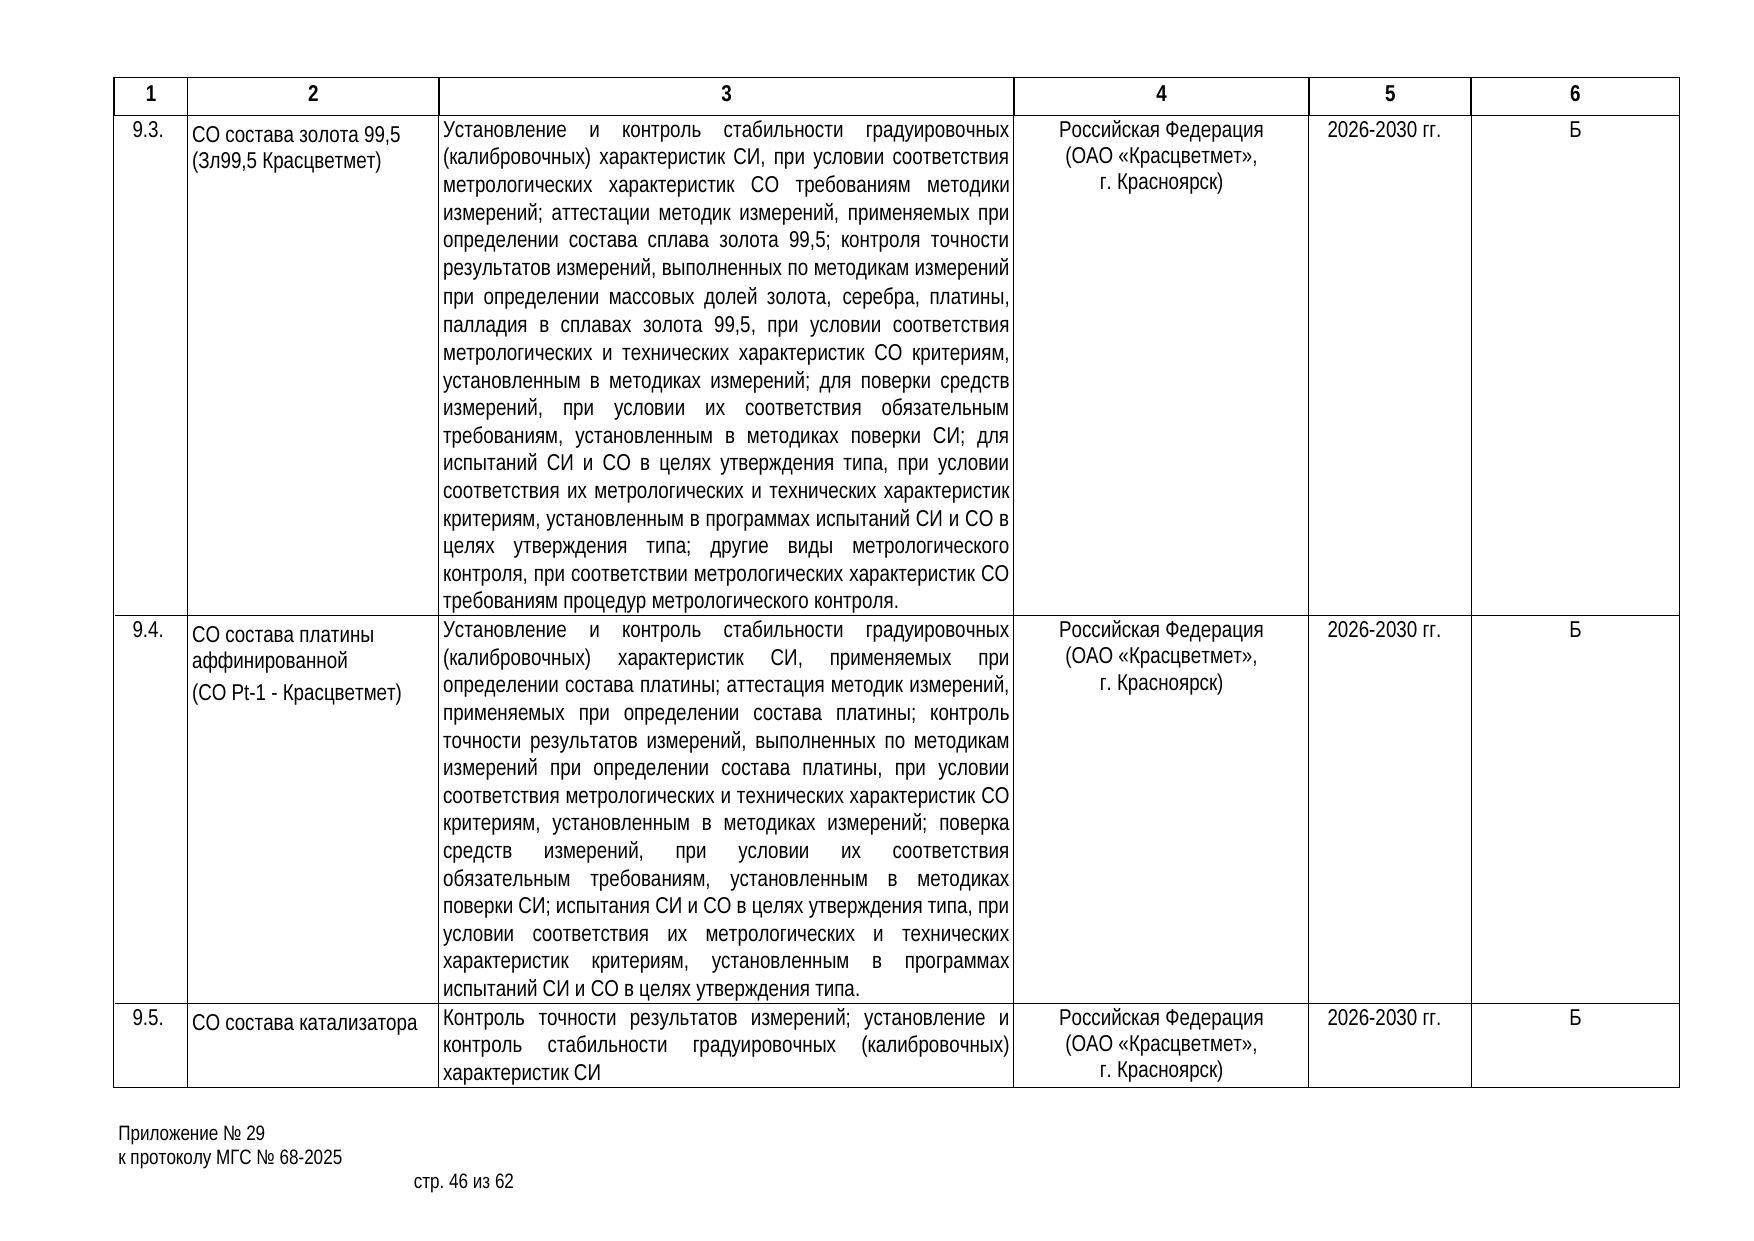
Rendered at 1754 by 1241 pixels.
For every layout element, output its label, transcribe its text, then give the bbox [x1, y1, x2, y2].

table_header 6 [1472, 78, 1679, 114]
table_cell Установление и контроль стабильности градуировочных (калибровочных) характеристик СИ, применяемых при определении состава платины; аттестация методик измерений, применяемых при определении состава платины; контроль точности результатов измерений, выполненных по методикам измерений при определении состава платины, при условии соответствия метрологических и технических характеристик СО критериям, установленным в методиках измерений; поверка средств измерений, при условии их соответствия обязательным требованиям, установленным в методиках поверки СИ; испытания СИ и СО в целях утверждения типа, при условии соответствия их метрологических и технических характеристик критериям, установленным в программах испытаний СИ и СО в целях утверждения типа. [439, 616, 1013, 1003]
table_cell Российская Федерация (ОАО «Красцветмет», г. Красноярск) [1014, 616, 1308, 1003]
table_cell Б [1472, 1004, 1679, 1087]
table_cell 2026-2030 гг. [1309, 116, 1471, 615]
table_cell Российская Федерация (ОАО «Красцветмет», г. Красноярск) [1014, 1004, 1308, 1087]
table_cell [114, 1003, 187, 1087]
table_cell СО состава катализатора [188, 1004, 438, 1087]
table_header 1 [115, 78, 187, 114]
table_cell Б [1472, 116, 1679, 615]
table_cell Установление и контроль стабильности градуировочных (калибровочных) характеристик СИ, при условии соответствия метрологических характеристик СО требованиям методики измерений; аттестации методик измерений, применяемых при определении состава сплава золота 99,5; контроля точности результатов измерений, выполненных по методикам измерений при определении массовых долей золота, серебра, платины, палладия в сплавах золота 99,5, при условии соответствия метрологических и технических характеристик СО критериям, установленным в методиках измерений; для поверки средств измерений, при условии их соответствия обязательным требованиям, установленным в методиках поверки СИ; для испытаний СИ и СО в целях утверждения типа, при условии соответствия их метрологических и технических характеристик критериям, установленным в программах испытаний СИ и СО в целях утверждения типа; другие виды метрологического контроля, при соответствии метрологических характеристик СО требованиям процедур метрологического контроля. [439, 116, 1013, 615]
table_cell 2026-2030 гг. [1309, 1004, 1471, 1087]
table_cell 2026-2030 гг. [1309, 616, 1471, 1003]
table_cell СО состава золота 99,5 (Зл99,5 Красцветмет) [188, 116, 438, 615]
table_cell Контроль точности результатов измерений; установление и контроль стабильности градуировочных (калибровочных) характеристик СИ [439, 1004, 1013, 1087]
table_header 2 [188, 78, 438, 114]
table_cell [1014, 116, 1308, 615]
table_cell [114, 615, 187, 1003]
table_cell [114, 116, 187, 615]
table_cell СО состава платины аффинированной (СО Pt-1 - Красцветмет) [188, 616, 438, 1003]
table_header 3 [440, 78, 1013, 114]
table_header 5 [1310, 78, 1470, 114]
table_cell Б [1472, 616, 1679, 1003]
table_header 4 [1015, 78, 1308, 114]
